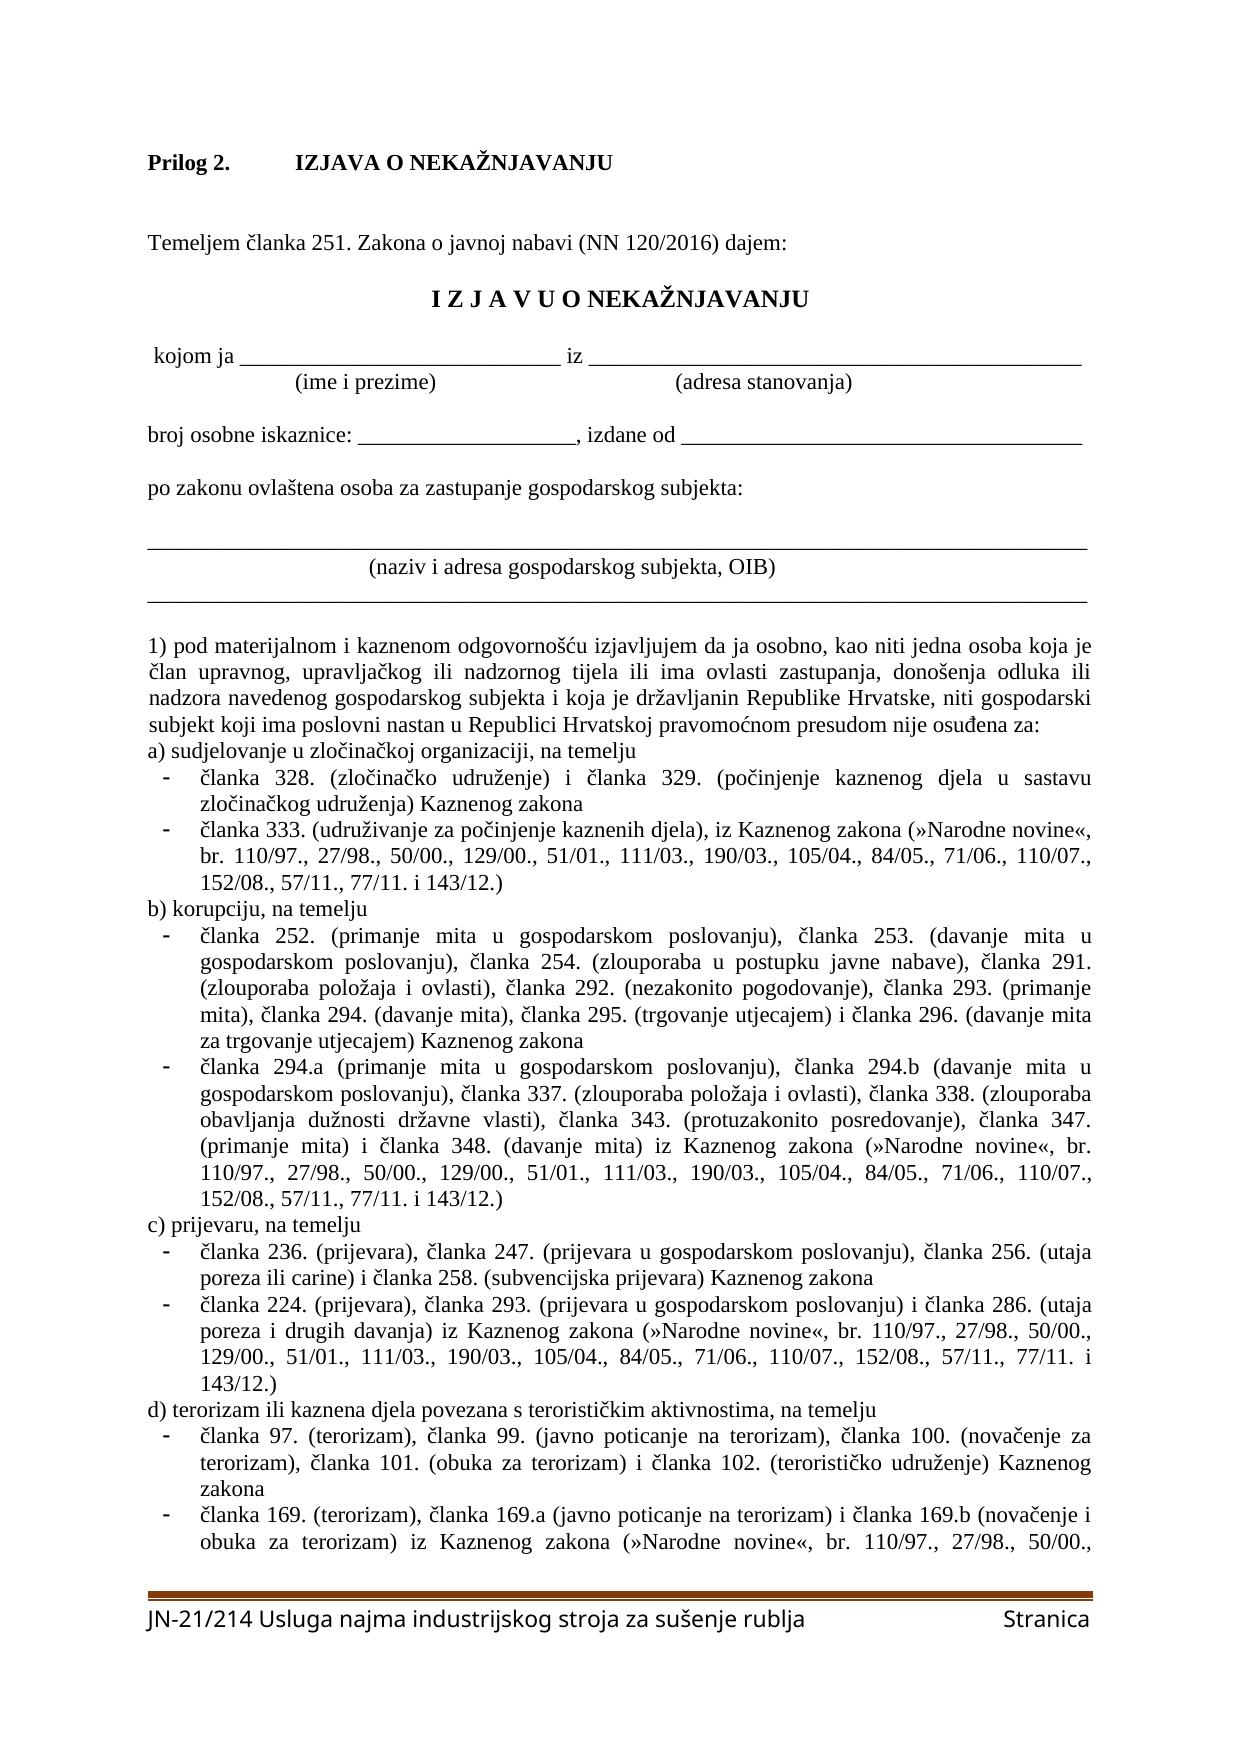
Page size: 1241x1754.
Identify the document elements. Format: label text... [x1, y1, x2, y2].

text I Z J A V U O NEKAŽNJAVANJU [147, 284, 1093, 313]
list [162, 1501, 1093, 1554]
subtitle Prilog 2. IZJAVA O NEKAŽNJAVANJU [147, 149, 1092, 176]
text __________________________________________________________________________________ [147, 579, 1093, 605]
text (naziv i adresa gospodarskog subjekta, OIB) [147, 553, 1093, 579]
list članka 252. (primanje mita u gospodarskom poslovanju), članka 253. (davanje mita u gospodarskom poslovanju), članka 254. (zlouporaba u postupku javne nabave), članka 291. (zlouporaba položaja i ovlasti), članka 292. (nezakonito pogodovanje), članka 293. (primanje mita), članka 294. (davanje mita), članka 295. (trgovanje utjecajem) i članka 296. (davanje mita za trgovanje utjecajem) Kaznenog zakona [162, 922, 1093, 1053]
text po zakonu ovlaštena osoba za zastupanje gospodarskog subjekta: [147, 474, 1093, 500]
text Temeljem članka 251. Zakona o javnoj nabavi (NN 120/2016) dajem: [147, 229, 1093, 255]
text a) sudjelovanje u zločinačkoj organizaciji, na temelju [147, 737, 1093, 763]
list članka 328. (zločinačko udruženje) i članka 329. (počinjenje kaznenog djela u sastavu zločinačkog udruženja) Kaznenog zakona [162, 763, 1093, 816]
text c) prijevaru, na temelju [147, 1212, 1093, 1238]
list članka 236. (prijevara), članka 247. (prijevara u gospodarskom poslovanju), članka 256. (utaja poreza ili carine) i članka 258. (subvencijska prijevara) Kaznenog zakona [162, 1238, 1093, 1291]
list članka 97. (terorizam), članka 99. (javno poticanje na terorizam), članka 100. (novačenje za terorizam), članka 101. (obuka za terorizam) i članka 102. (terorističko udruženje) Kaznenog zakona [162, 1422, 1093, 1501]
text b) korupciju, na temelju [147, 895, 1093, 922]
text kojom ja ____________________________ iz ___________________________________________ [147, 342, 1093, 368]
list članka 333. (udruživanje za počinjenje kaznenih djela), iz Kaznenog zakona (»Narodne novine«, br. 110/97., 27/98., 50/00., 129/00., 51/01., 111/03., 190/03., 105/04., 84/05., 71/06., 110/07., 152/08., 57/11., 77/11. i 143/12.) [162, 816, 1093, 895]
text broj osobne iskaznice: ___________________, izdane od ___________________________________ [147, 421, 1093, 447]
list članka 224. (prijevara), članka 293. (prijevara u gospodarskom poslovanju) i članka 286. (utaja poreza i drugih davanja) iz Kaznenog zakona (»Narodne novine«, br. 110/97., 27/98., 50/00., 129/00., 51/01., 111/03., 190/03., 105/04., 84/05., 71/06., 110/07., 152/08., 57/11., 77/11. i 143/12.) [162, 1291, 1093, 1396]
text d) terorizam ili kaznena djela povezana s terorističkim aktivnostima, na temelju [147, 1396, 1093, 1422]
text __________________________________________________________________________________ [147, 526, 1093, 553]
list članka 294.a (primanje mita u gospodarskom poslovanju), članka 294.b (davanje mita u gospodarskom poslovanju), članka 337. (zlouporaba položaja i ovlasti), članka 338. (zlouporaba obavljanja dužnosti državne vlasti), članka 343. (protuzakonito posredovanje), članka 347. (primanje mita) i članka 348. (davanje mita) iz Kaznenog zakona (»Narodne novine«, br. 110/97., 27/98., 50/00., 129/00., 51/01., 111/03., 190/03., 105/04., 84/05., 71/06., 110/07., 152/08., 57/11., 77/11. i 143/12.) [162, 1053, 1093, 1212]
text (ime i prezime) (adresa stanovanja) [147, 368, 1093, 394]
text 1) pod materijalnom i kaznenom odgovornošću izjavljujem da ja osobno, kao niti jedna osoba koja je član upravnog, upravljačkog ili nadzornog tijela ili ima ovlasti zastupanja, donošenja odluka ili nadzora navedenog gospodarskog subjekta i koja je državljanin Republike Hrvatske, niti gospodarski subjekt koji ima poslovni nastan u Republici Hrvatskoj pravomoćnom presudom nije osuđena za: [147, 632, 1093, 737]
